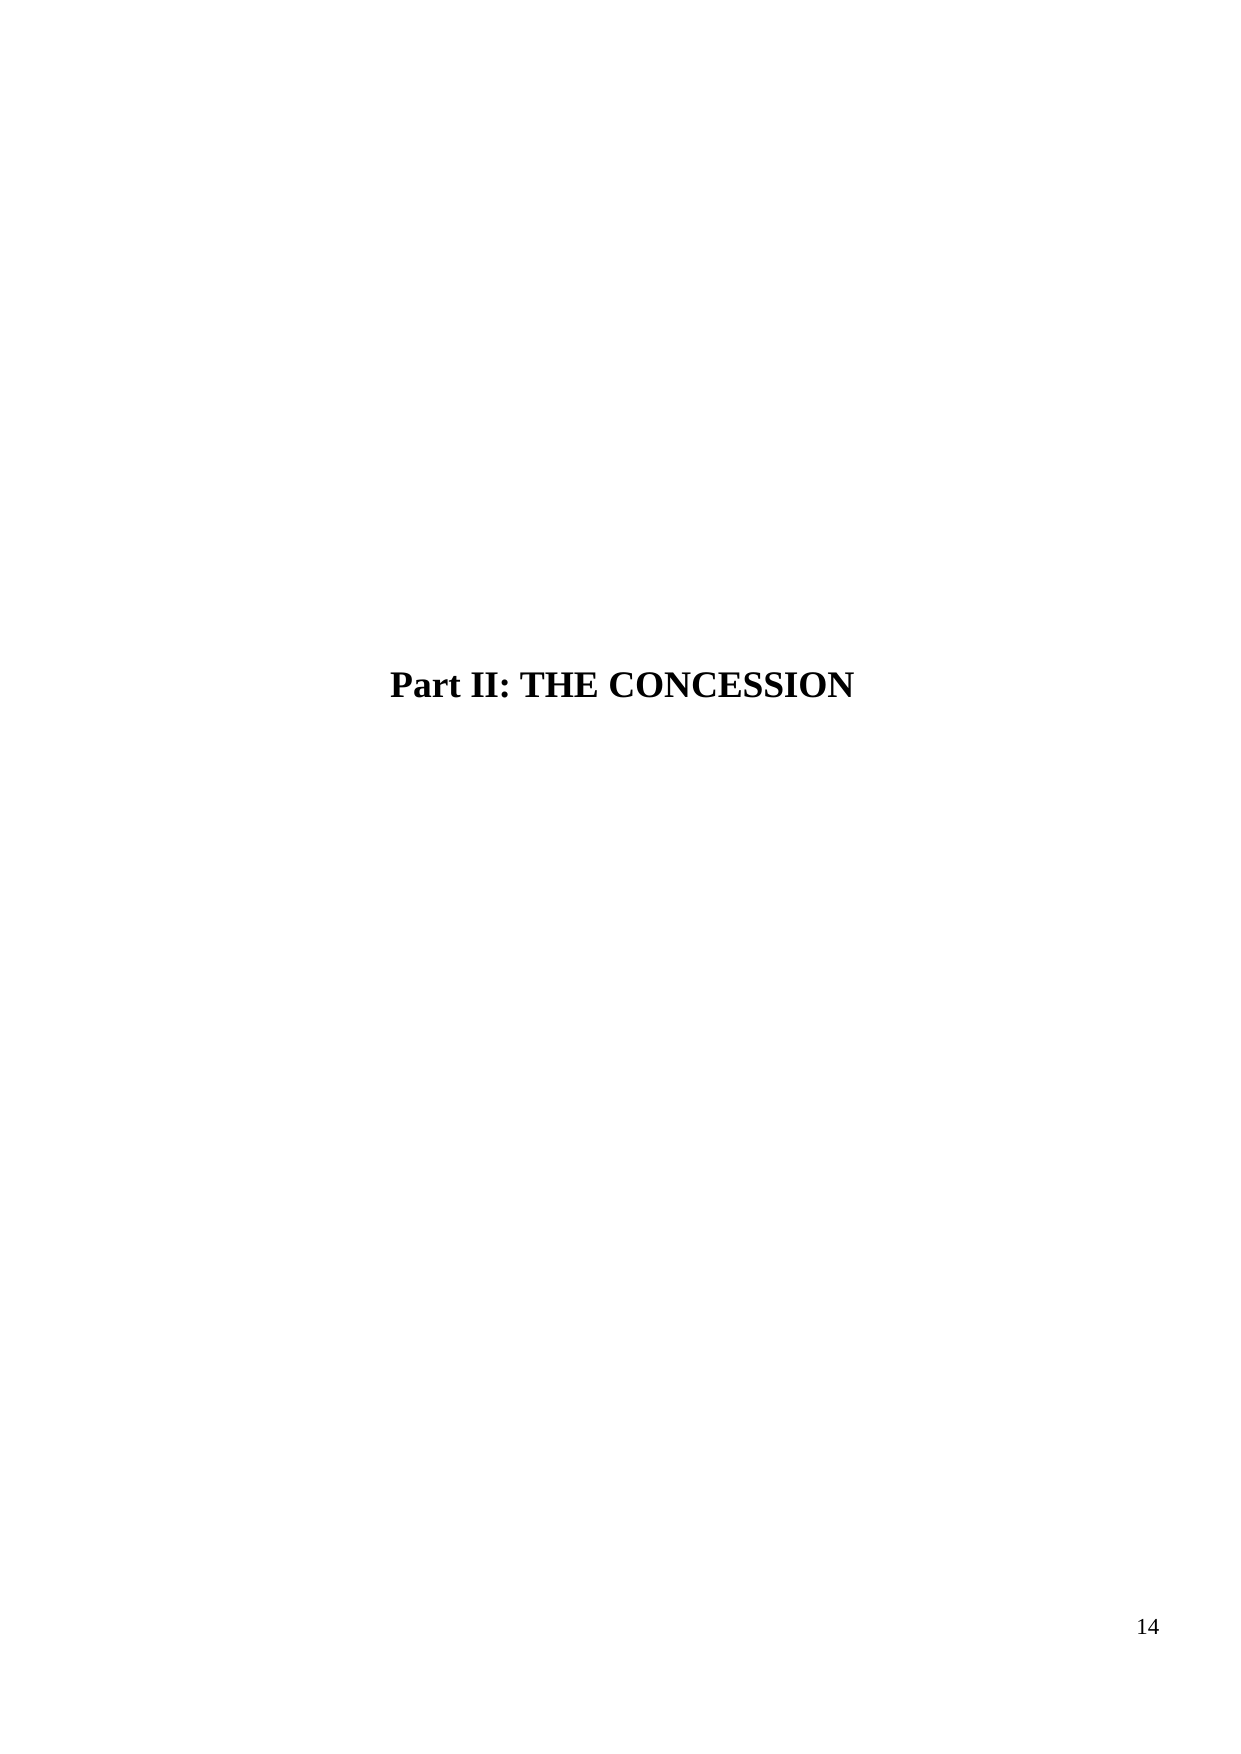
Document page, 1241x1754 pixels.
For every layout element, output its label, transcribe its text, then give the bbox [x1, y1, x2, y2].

subtitle Part II: THE CONCESSION [377, 662, 867, 705]
